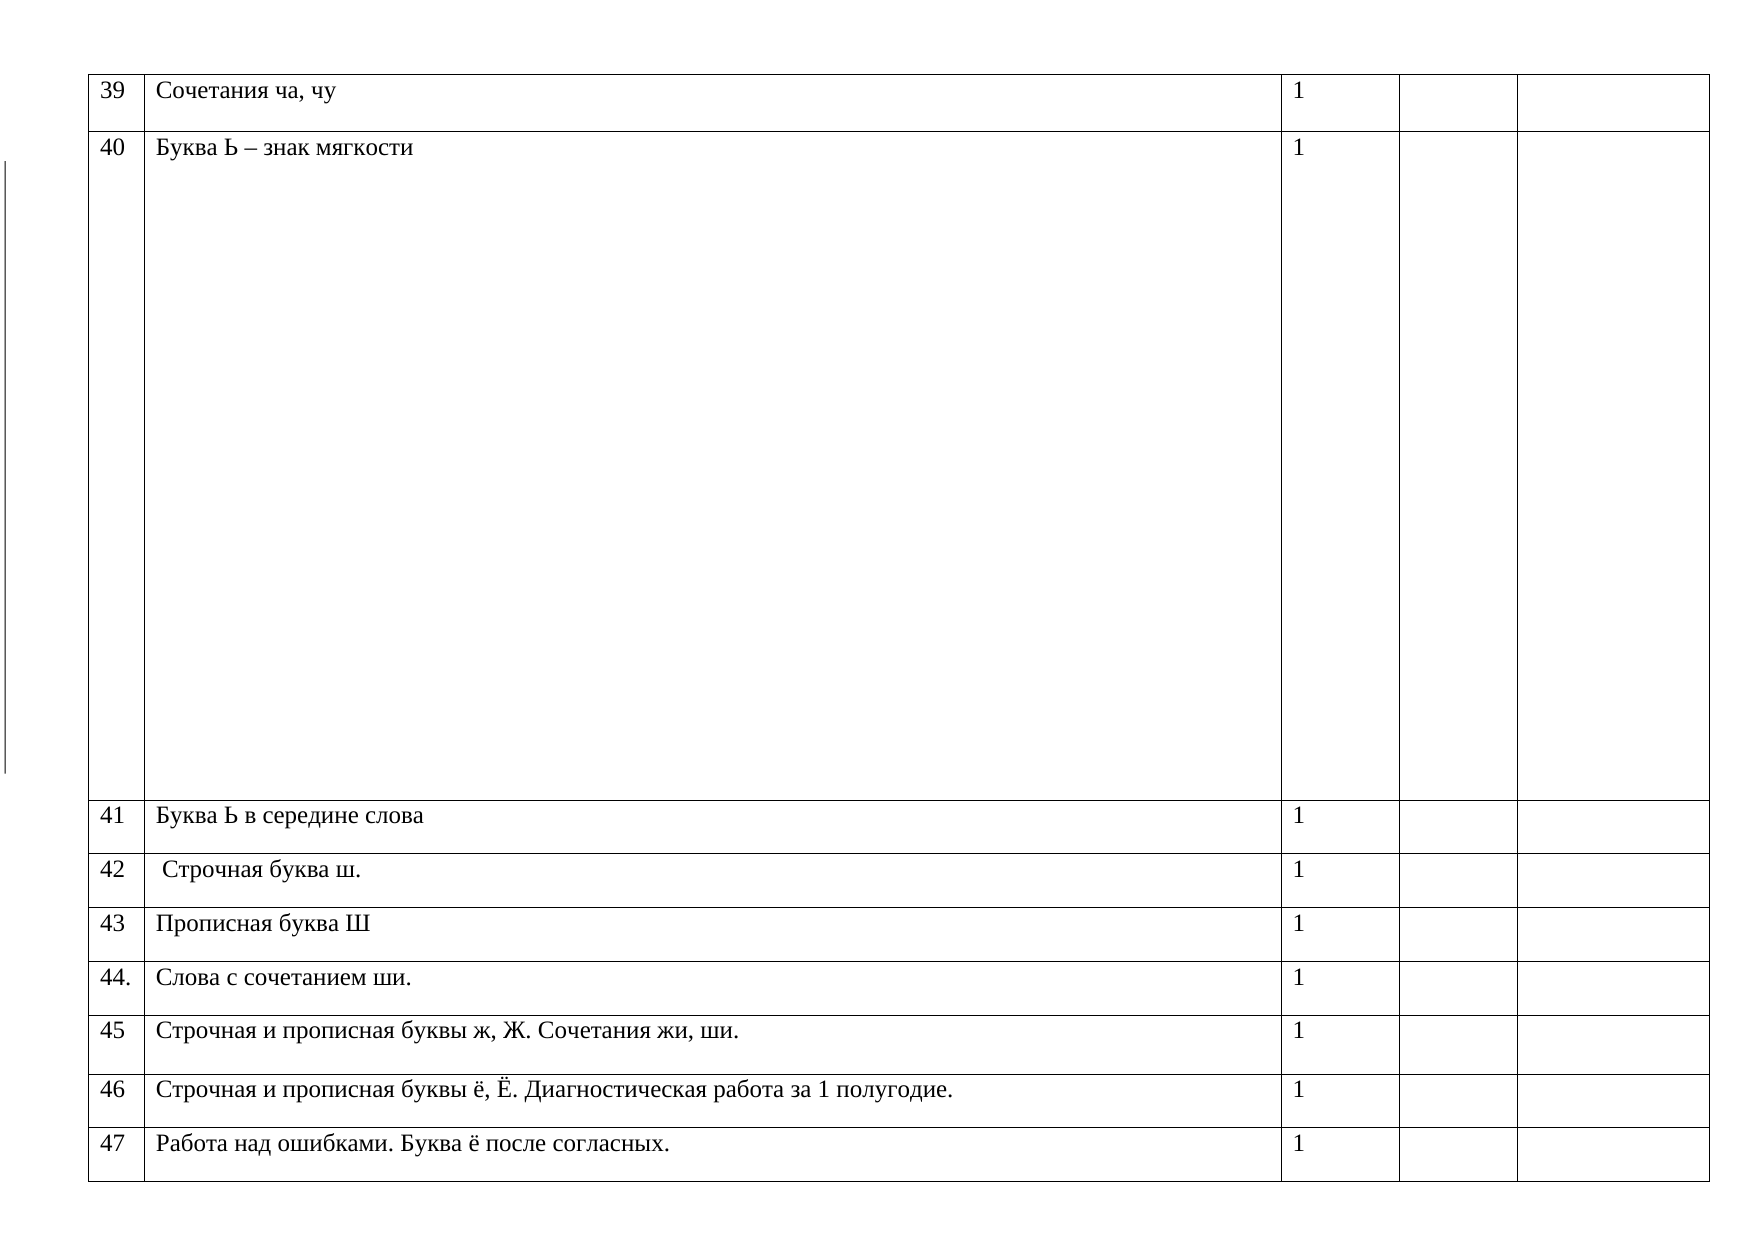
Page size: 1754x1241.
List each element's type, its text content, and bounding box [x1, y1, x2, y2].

table_cell 1 [1282, 801, 1399, 853]
table_cell [1400, 132, 1517, 799]
table_cell [1400, 75, 1517, 131]
table_cell 43 [89, 908, 144, 961]
table_cell 1 [1282, 75, 1399, 131]
table_cell 44. [89, 962, 144, 1014]
table_cell 1 [1282, 962, 1399, 1014]
table_cell [1400, 962, 1517, 1014]
table_cell [1400, 1075, 1517, 1127]
table_cell Работа над ошибками. Буква ё после согласных. [145, 1128, 1281, 1181]
table_cell Строчная буква ш. [145, 854, 1281, 907]
table_cell Строчная и прописная буквы ё, Ё. Диагностическая работа за 1 полугодие. [145, 1075, 1281, 1127]
table_cell [1400, 1128, 1517, 1181]
table_cell [1400, 801, 1517, 853]
table_cell [1518, 801, 1709, 853]
table_cell 42 [89, 854, 144, 907]
table_cell 1 [1282, 854, 1399, 907]
table_cell Буква Ь в середине слова [145, 801, 1281, 853]
table_cell [1400, 854, 1517, 907]
table_cell [1518, 962, 1709, 1014]
table_cell Буква Ь – знак мягкости [145, 132, 1281, 799]
table_cell [1400, 1016, 1517, 1073]
table_cell [1518, 1128, 1709, 1181]
table_cell [1518, 854, 1709, 907]
table_cell 1 [1282, 1016, 1399, 1073]
table_cell 1 [1282, 1128, 1399, 1181]
table_cell 45 [89, 1016, 144, 1073]
table_cell Строчная и прописная буквы ж, Ж. Сочетания жи, ши. [145, 1016, 1281, 1073]
table_cell 46 [89, 1075, 144, 1127]
table_cell [1518, 1075, 1709, 1127]
table_cell 41 [89, 801, 144, 853]
table_cell 39 [89, 75, 144, 131]
table_cell 1 [1282, 1075, 1399, 1127]
table_cell [1518, 1016, 1709, 1073]
table_cell 1 [1282, 132, 1399, 799]
table_cell [1518, 75, 1709, 131]
table_cell 1 [1282, 908, 1399, 961]
table_cell Слова с сочетанием ши. [145, 962, 1281, 1014]
table_cell Прописная буква Ш [145, 908, 1281, 961]
table_cell 40 [89, 132, 144, 799]
table_cell [1400, 908, 1517, 961]
table_cell [1518, 132, 1709, 799]
table_cell Сочетания ча, чу [145, 75, 1281, 131]
table_cell 47 [89, 1128, 144, 1181]
table_cell [1518, 908, 1709, 961]
